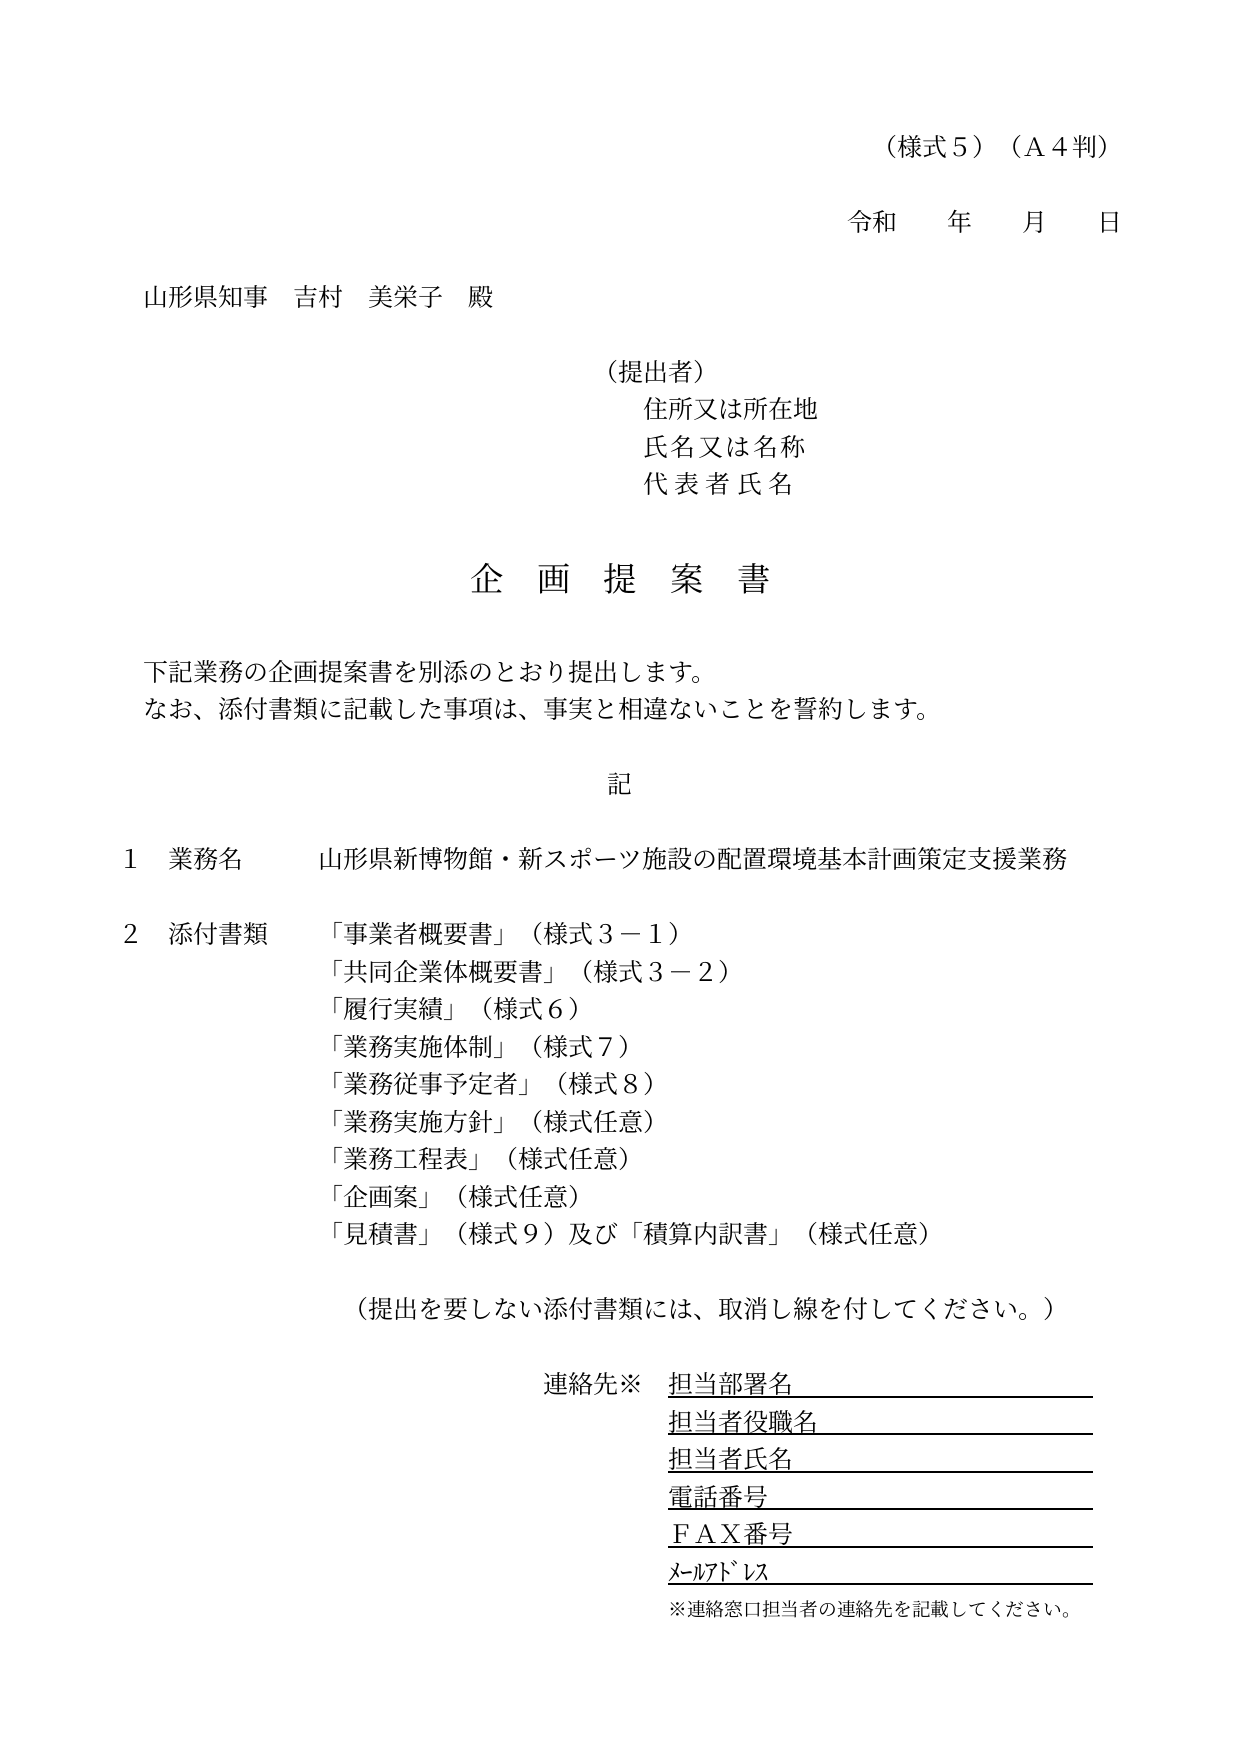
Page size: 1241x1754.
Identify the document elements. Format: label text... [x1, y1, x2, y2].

text 電話番号 [118, 1477, 1122, 1514]
text 住所又は所在地 [118, 389, 1122, 427]
text （提出者） [118, 352, 1122, 389]
text 「業務工程表」（様式任意） [118, 1139, 1122, 1177]
text 担当者役職名 [118, 1402, 1122, 1439]
text １ 業務名 山形県新博物館・新スポーツ施設の配置環境基本計画策定支援業務 [118, 839, 1122, 877]
text 令和 年 月 日 [118, 202, 1122, 239]
text 氏名又は名称 [556, 427, 1122, 464]
subtitle 記 [118, 764, 1122, 802]
text ﾒｰﾙｱﾄﾞﾚｽ [118, 1552, 1122, 1589]
text 「業務実施体制」（様式７） [118, 1027, 1122, 1064]
text 「履行実績」（様式６） [118, 989, 1122, 1027]
text 連絡先※ 担当部署名 [118, 1364, 1122, 1402]
text 担当者氏名 [118, 1439, 1122, 1477]
text 「見積書」（様式９）及び「積算内訳書」（様式任意） [118, 1214, 1122, 1252]
text 下記業務の企画提案書を別添のとおり提出します。 [118, 652, 1122, 689]
text ２ 添付書類 「事業者概要書」（様式３－１） [118, 914, 1122, 952]
text 山形県知事 吉村 美栄子 殿 [118, 277, 1122, 314]
text 「業務従事予定者」（様式８） [118, 1064, 1122, 1102]
text （様式５）（Ａ４判） [118, 127, 1122, 164]
text なお、添付書類に記載した事項は、事実と相違ないことを誓約します。 [118, 689, 1122, 727]
text 「企画案」（様式任意） [118, 1177, 1122, 1214]
text 代表者氏名 [556, 464, 1122, 502]
text 「共同企業体概要書」（様式３－２） [118, 952, 1122, 989]
text （提出を要しない添付書類には、取消し線を付してください。） [118, 1289, 1122, 1327]
text 「業務実施方針」（様式任意） [118, 1102, 1122, 1139]
text 企 画 提 案 書 [118, 539, 1122, 614]
text ※連絡窓口担当者の連絡先を記載してください。 [118, 1589, 1122, 1627]
text ＦＡＸ番号 [118, 1514, 1122, 1552]
